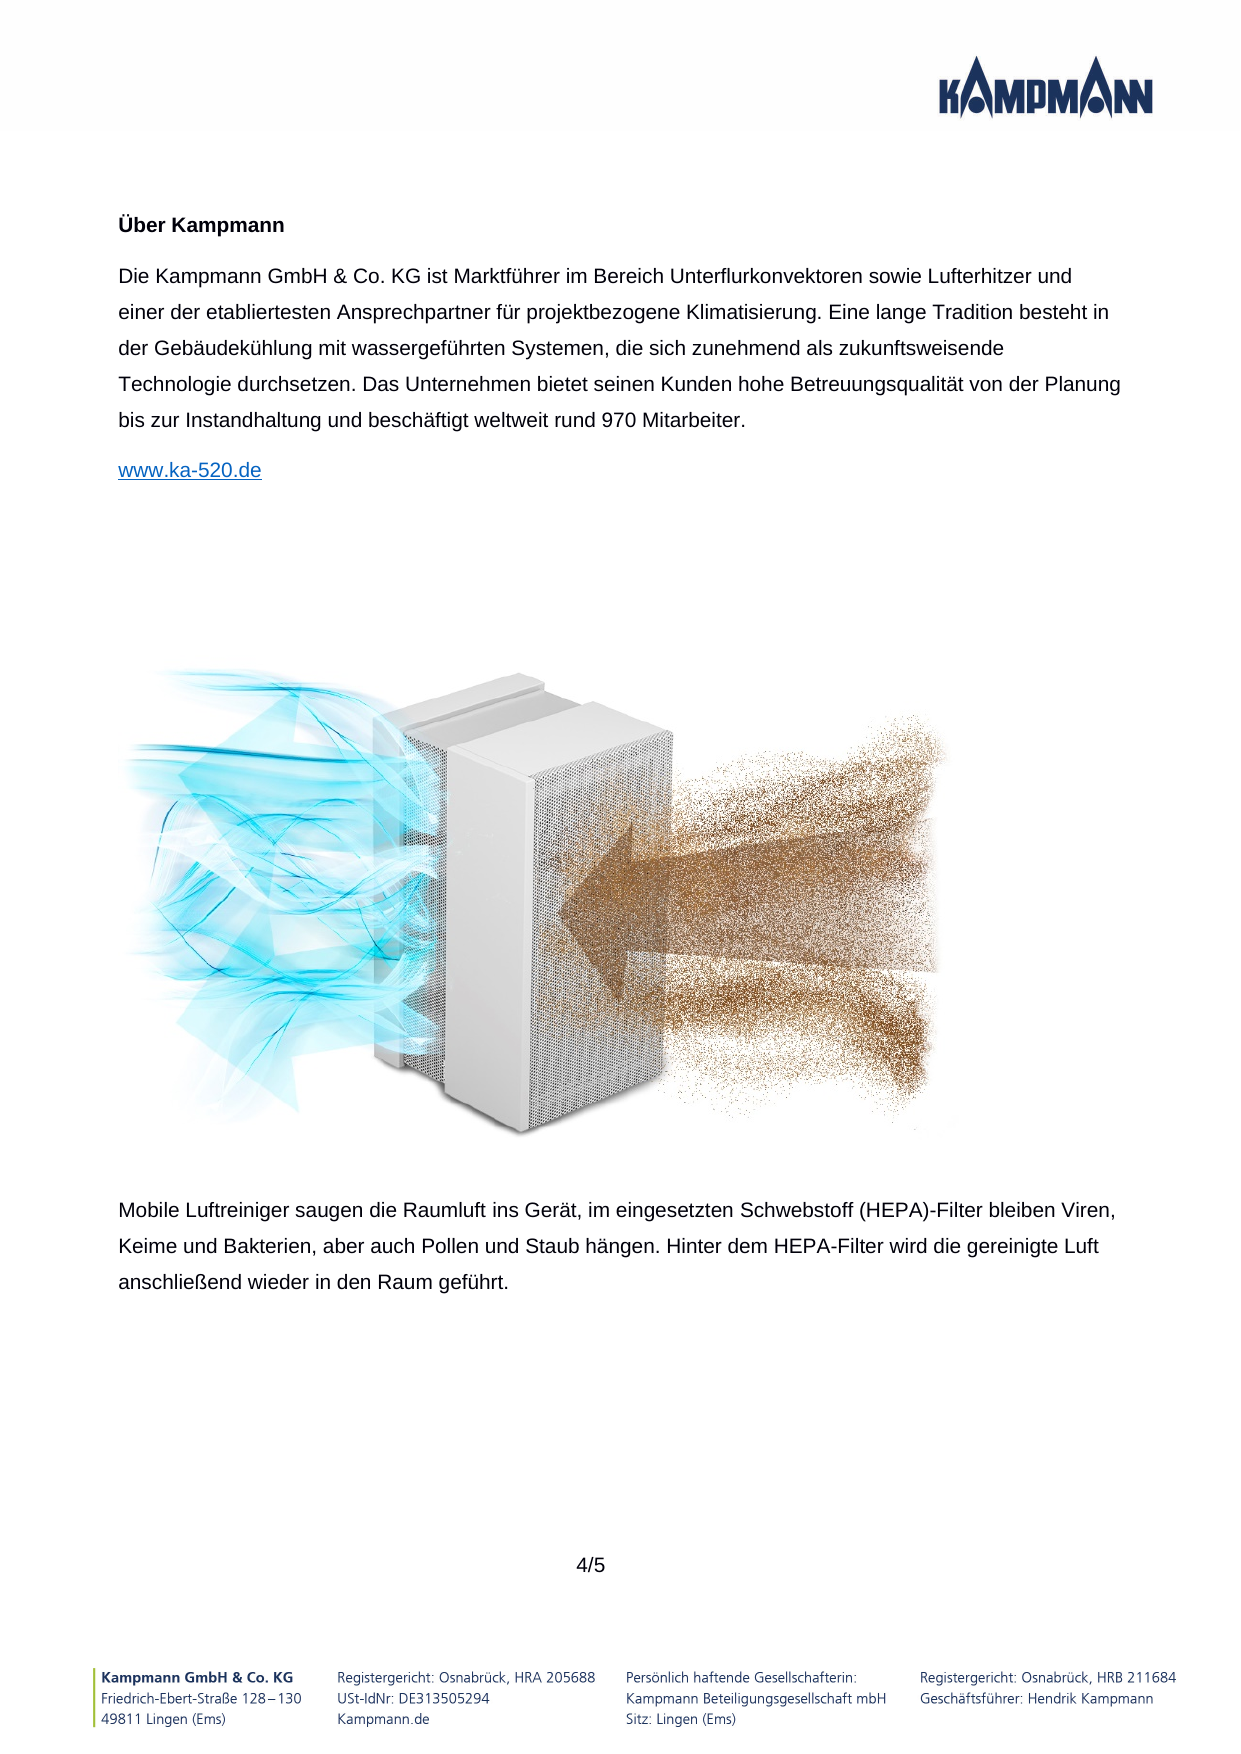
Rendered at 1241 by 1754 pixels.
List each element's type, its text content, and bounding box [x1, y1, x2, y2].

picture [0, 0, 1241, 131]
picture [1, 1611, 1241, 1754]
picture [118, 609, 960, 1171]
text Mobile Luftreiniger saugen die Raumluft ins Gerät, im eingesetzten Schwebstoff (HEPA)-Filter bleiben Viren, Keime und Bakterien, aber auch Pollen und Staub hängen. Hinter dem HEPA-Filter wird die gereinigte Luft anschließend wieder in den Raum geführt. [118, 1198, 1122, 1294]
text www.ka-520.de [118, 458, 1122, 482]
text Die Kampmann GmbH & Co. KG ist Marktführer im Bereich Unterflurkonvektoren sowie Lufterhitzer und einer der etabliertesten Ansprechpartner für projektbezogene Klimatisierung. Eine lange Tradition besteht in der Gebäudekühlung mit wassergeführten Systemen, die sich zunehmend als zukunftsweisende Technologie durchsetzen. Das Unternehmen bietet seinen Kunden hohe Betreuungsqualität von der Planung bis zur Instandhaltung und beschäftigt weltweit rund 970 Mitarbeiter. [118, 264, 1122, 431]
text Über Kampmann [118, 213, 1122, 237]
